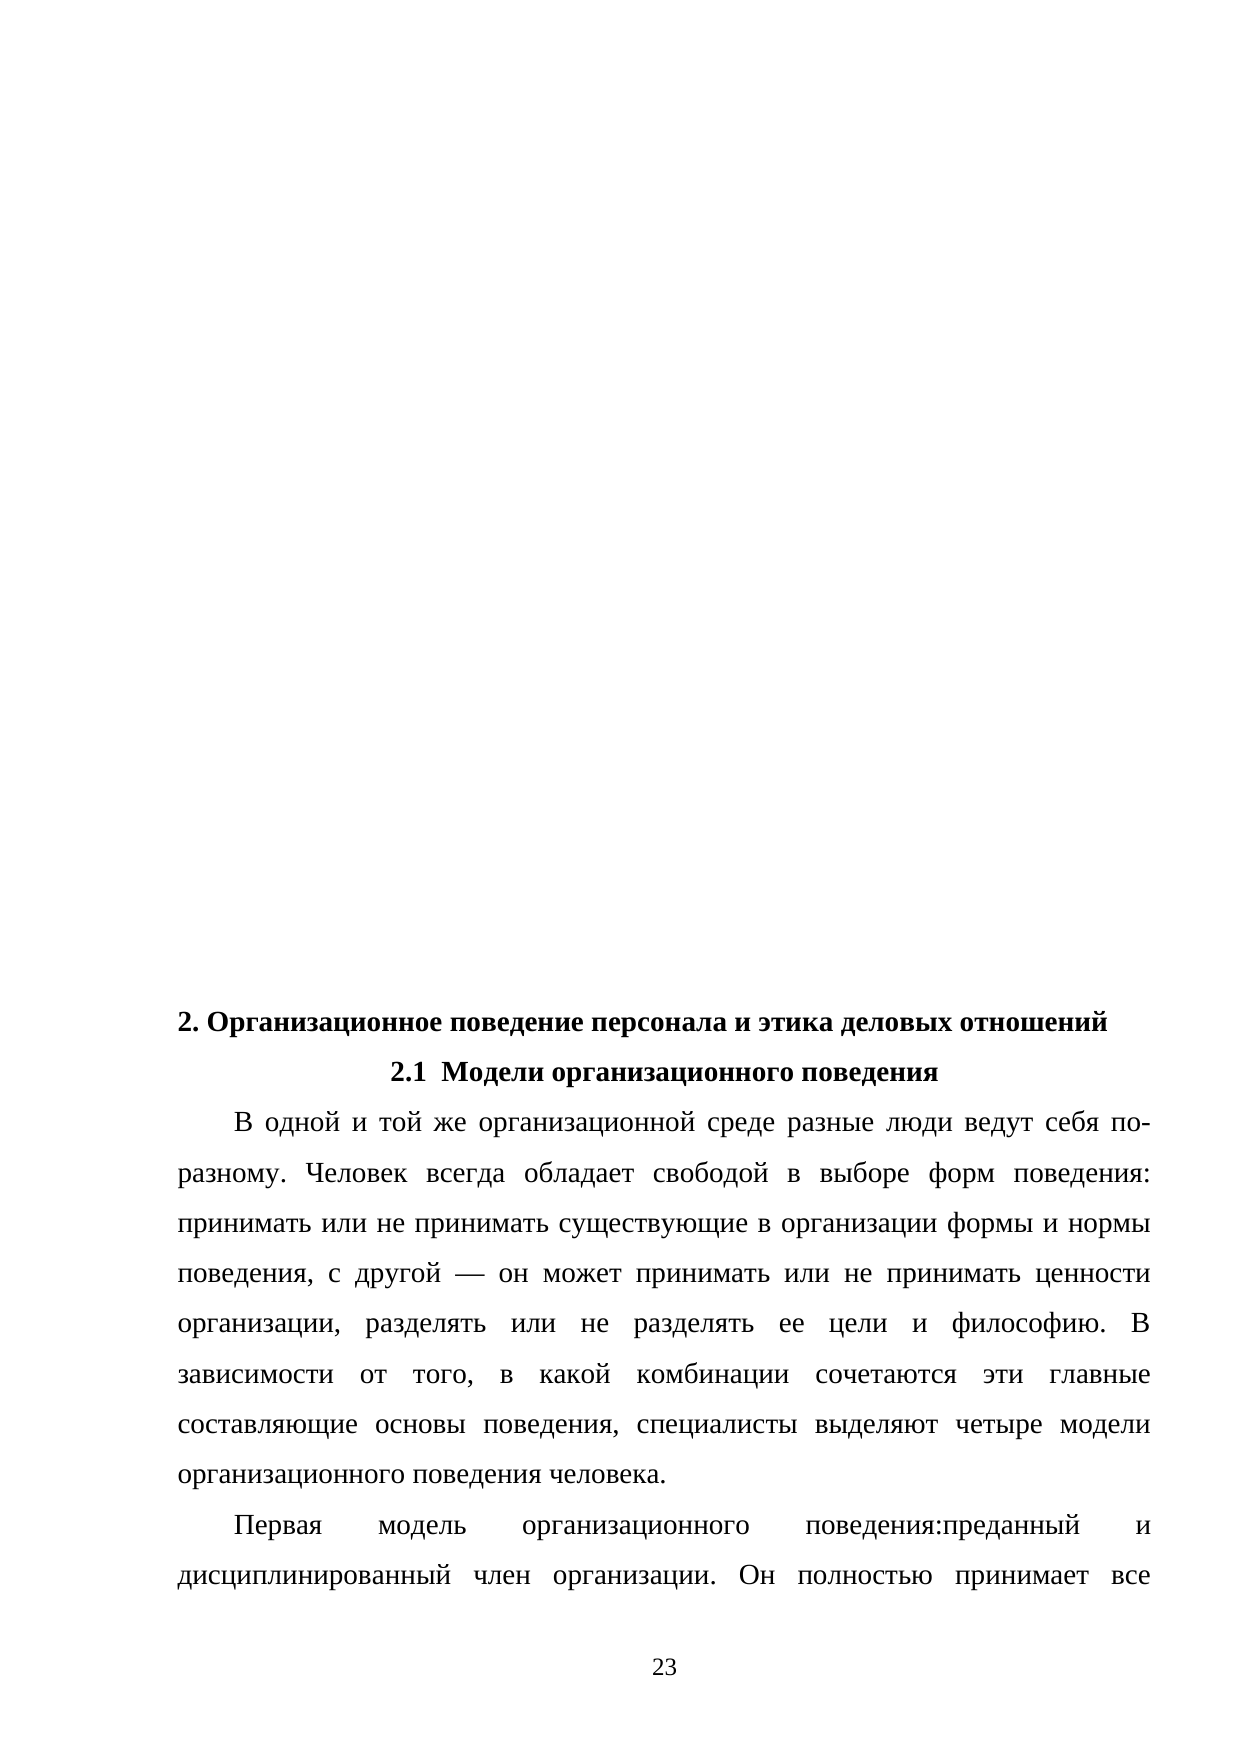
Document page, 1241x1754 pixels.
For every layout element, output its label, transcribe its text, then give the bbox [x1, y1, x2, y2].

text 2. Организационное поведение персонала и этика деловых отношений [177, 1004, 1152, 1037]
text 2.1 Модели организационного поведения [177, 1054, 1152, 1088]
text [177, 1507, 1152, 1591]
text В одной и той же организационной среде разные люди ведут себя по-разному. Человек всегда обладает свободой в выборе форм поведения: принимать или не принимать существующие в организации формы и нормы поведения, с другой — он может принимать или не принимать ценности организации, разделять или не разделять ее цели и философию. В зависимости от того, в какой комбинации сочетаются эти главные составляющие основы поведения, специалисты выделяют четыре модели организационного поведения человека. [177, 1104, 1152, 1490]
